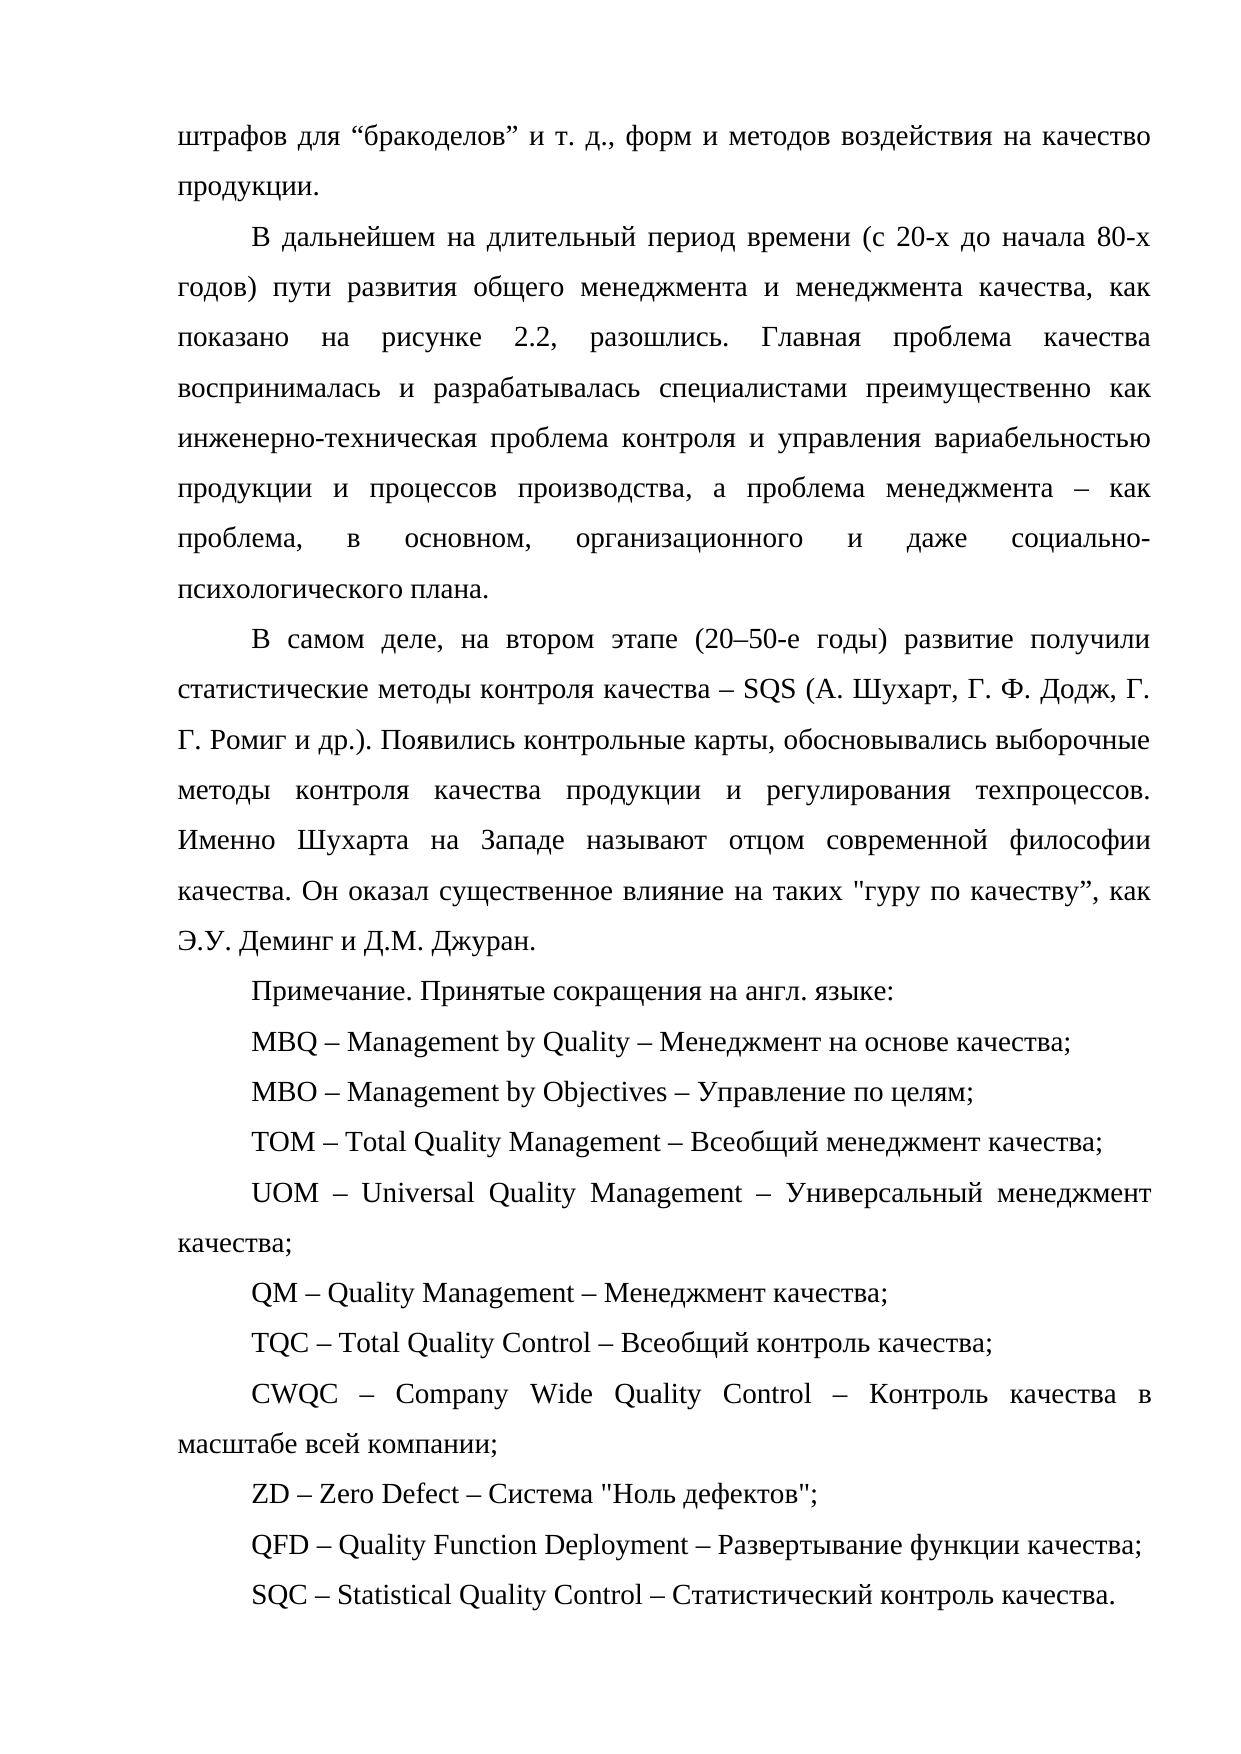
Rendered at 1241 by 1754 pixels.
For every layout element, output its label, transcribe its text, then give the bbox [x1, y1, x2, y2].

text MBQ – Management by Quality – Менеджмент на основе качества; [177, 1024, 1152, 1057]
text В дальнейшем на длительный период времени (с 20-х до начала 80-х годов) пути развития общего менеджмента и менеджмента качества, как показано на рисунке 2.2, разошлись. Главная проблема качества воспринималась и разрабатывалась специалистами преимущественно как инженерно-техническая проблема контроля и управления вариабельностью продукции и процессов производства, а проблема менеджмента – как проблема, в основном, организационного и даже социально-психологического плана. [177, 219, 1152, 604]
text МВО – Management by Objectives – Управление по целям; [177, 1074, 1152, 1108]
text QFD – Quality Function Deployment – Развертывание функции качества; [177, 1527, 1152, 1560]
text ТОМ – Total Quality Management – Всеобщий менеджмент качества; [177, 1124, 1152, 1158]
text ZD – Zero Defect – Система "Ноль дефектов"; [177, 1477, 1152, 1510]
text TQC – Total Quality Control – Всеобщий контроль качества; [177, 1326, 1152, 1359]
text SQC – Statistical Quality Control – Статистический контроль качества. [177, 1577, 1152, 1611]
text CWQC – Company Wide Quality Control – Контроль качества в масштабе всей компании; [177, 1376, 1152, 1460]
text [177, 118, 1152, 202]
text QМ – Quality Management – Менеджмент качества; [177, 1275, 1152, 1309]
text Примечание. Принятые сокращения на англ. языке: [177, 973, 1152, 1007]
text UOM – Universal Quality Management – Универсальный менеджмент качества; [177, 1175, 1152, 1258]
text В самом деле, на втором этапе (20–50-е годы) развитие получили статистические методы контроля качества – SQS (А. Шухарт, Г. Ф. Додж, Г. Г. Ромиг и др.). Появились контрольные карты, обосновывались выборочные методы контроля качества продукции и регулирования техпроцессов. Именно Шухарта на Западе называют отцом современной философии качества. Он оказал существенное влияние на таких "гуру по качеству”, как Э.У. Деминг и Д.М. Джуран. [177, 621, 1152, 957]
